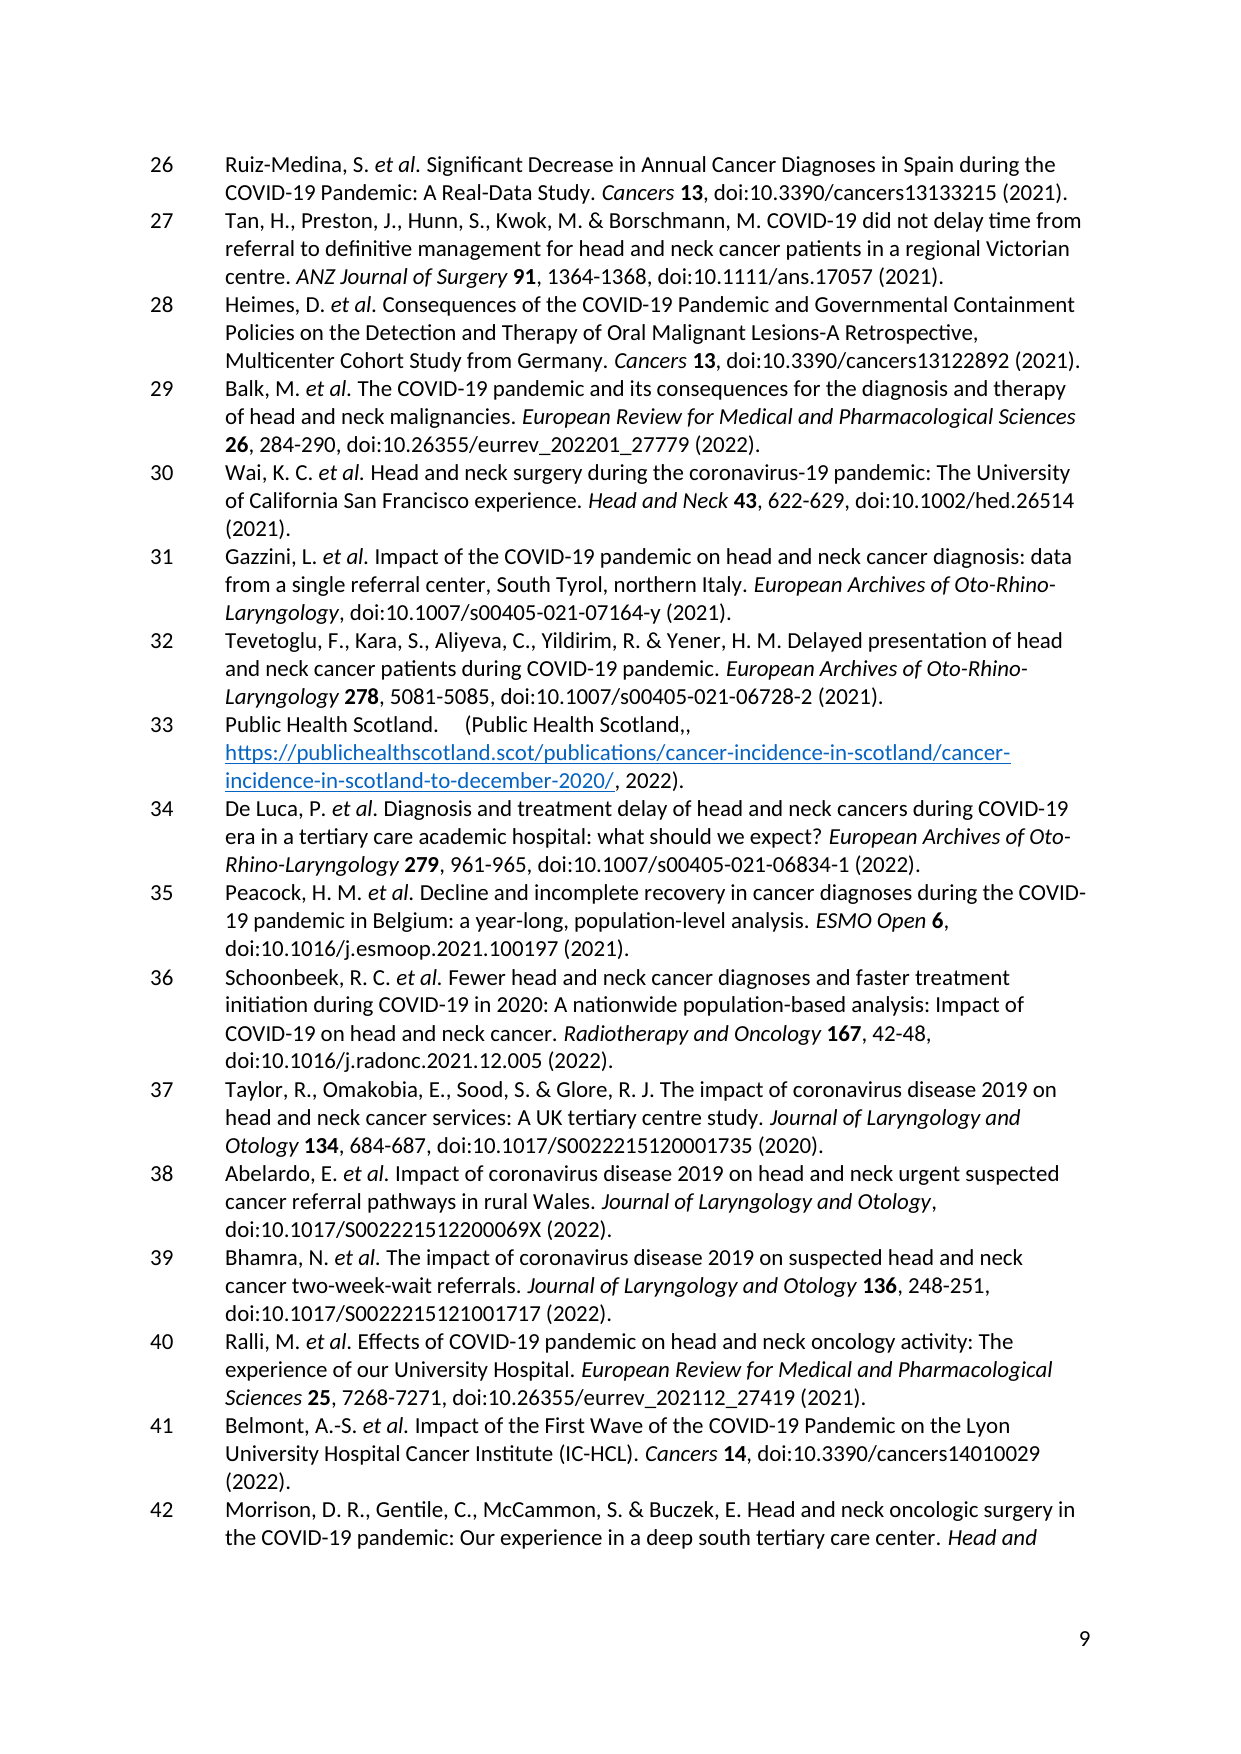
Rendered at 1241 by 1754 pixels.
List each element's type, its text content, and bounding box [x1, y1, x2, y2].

text 33 Public Health Scotland. (Public Health Scotland,, https://publichealthscotland.scot/publications/cancer-incidence-in-scotland/cancer-incidence-in-scotland-to-december-2020/, 2022). [150, 710, 1090, 794]
text 29 Balk, M. et al. The COVID-19 pandemic and its consequences for the diagnosis and therapy of head and neck malignancies. European Review for Medical and Pharmacological Sciences 26, 284-290, doi:10.26355/eurrev_202201_27779 (2022). [150, 374, 1090, 458]
text 39 Bhamra, N. et al. The impact of coronavirus disease 2019 on suspected head and neck cancer two-week-wait referrals. Journal of Laryngology and Otology 136, 248-251, doi:10.1017/S0022215121001717 (2022). [150, 1243, 1090, 1327]
text 28 Heimes, D. et al. Consequences of the COVID-19 Pandemic and Governmental Containment Policies on the Detection and Therapy of Oral Malignant Lesions-A Retrospective, Multicenter Cohort Study from Germany. Cancers 13, doi:10.3390/cancers13122892 (2021). [150, 290, 1090, 374]
text 35 Peacock, H. M. et al. Decline and incomplete recovery in cancer diagnoses during the COVID-19 pandemic in Belgium: a year-long, population-level analysis. ESMO Open 6, doi:10.1016/j.esmoop.2021.100197 (2021). [150, 878, 1090, 963]
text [150, 1495, 1090, 1551]
text 34 De Luca, P. et al. Diagnosis and treatment delay of head and neck cancers during COVID-19 era in a tertiary care academic hospital: what should we expect? European Archives of Oto-Rhino-Laryngology 279, 961-965, doi:10.1007/s00405-021-06834-1 (2022). [150, 794, 1090, 878]
text 40 Ralli, M. et al. Effects of COVID-19 pandemic on head and neck oncology activity: The experience of our University Hospital. European Review for Medical and Pharmacological Sciences 25, 7268-7271, doi:10.26355/eurrev_202112_27419 (2021). [150, 1327, 1090, 1411]
text 31 Gazzini, L. et al. Impact of the COVID-19 pandemic on head and neck cancer diagnosis: data from a single referral center, South Tyrol, northern Italy. European Archives of Oto-Rhino-Laryngology, doi:10.1007/s00405-021-07164-y (2021). [150, 542, 1090, 626]
text 32 Tevetoglu, F., Kara, S., Aliyeva, C., Yildirim, R. & Yener, H. M. Delayed presentation of head and neck cancer patients during COVID-19 pandemic. European Archives of Oto-Rhino-Laryngology 278, 5081-5085, doi:10.1007/s00405-021-06728-2 (2021). [150, 626, 1090, 710]
text 27 Tan, H., Preston, J., Hunn, S., Kwok, M. & Borschmann, M. COVID-19 did not delay time from referral to definitive management for head and neck cancer patients in a regional Victorian centre. ANZ Journal of Surgery 91, 1364-1368, doi:10.1111/ans.17057 (2021). [150, 206, 1090, 290]
text 37 Taylor, R., Omakobia, E., Sood, S. & Glore, R. J. The impact of coronavirus disease 2019 on head and neck cancer services: A UK tertiary centre study. Journal of Laryngology and Otology 134, 684-687, doi:10.1017/S0022215120001735 (2020). [150, 1075, 1090, 1159]
text 36 Schoonbeek, R. C. et al. Fewer head and neck cancer diagnoses and faster treatment initiation during COVID-19 in 2020: A nationwide population-based analysis: Impact of COVID-19 on head and neck cancer. Radiotherapy and Oncology 167, 42-48, doi:10.1016/j.radonc.2021.12.005 (2022). [150, 963, 1090, 1075]
text 26 Ruiz-Medina, S. et al. Significant Decrease in Annual Cancer Diagnoses in Spain during the COVID-19 Pandemic: A Real-Data Study. Cancers 13, doi:10.3390/cancers13133215 (2021). [150, 150, 1090, 206]
text 30 Wai, K. C. et al. Head and neck surgery during the coronavirus-19 pandemic: The University of California San Francisco experience. Head and Neck 43, 622-629, doi:10.1002/hed.26514 (2021). [150, 458, 1090, 542]
text 41 Belmont, A.-S. et al. Impact of the First Wave of the COVID-19 Pandemic on the Lyon University Hospital Cancer Institute (IC-HCL). Cancers 14, doi:10.3390/cancers14010029 (2022). [150, 1411, 1090, 1495]
text 38 Abelardo, E. et al. Impact of coronavirus disease 2019 on head and neck urgent suspected cancer referral pathways in rural Wales. Journal of Laryngology and Otology, doi:10.1017/S002221512200069X (2022). [150, 1159, 1090, 1243]
